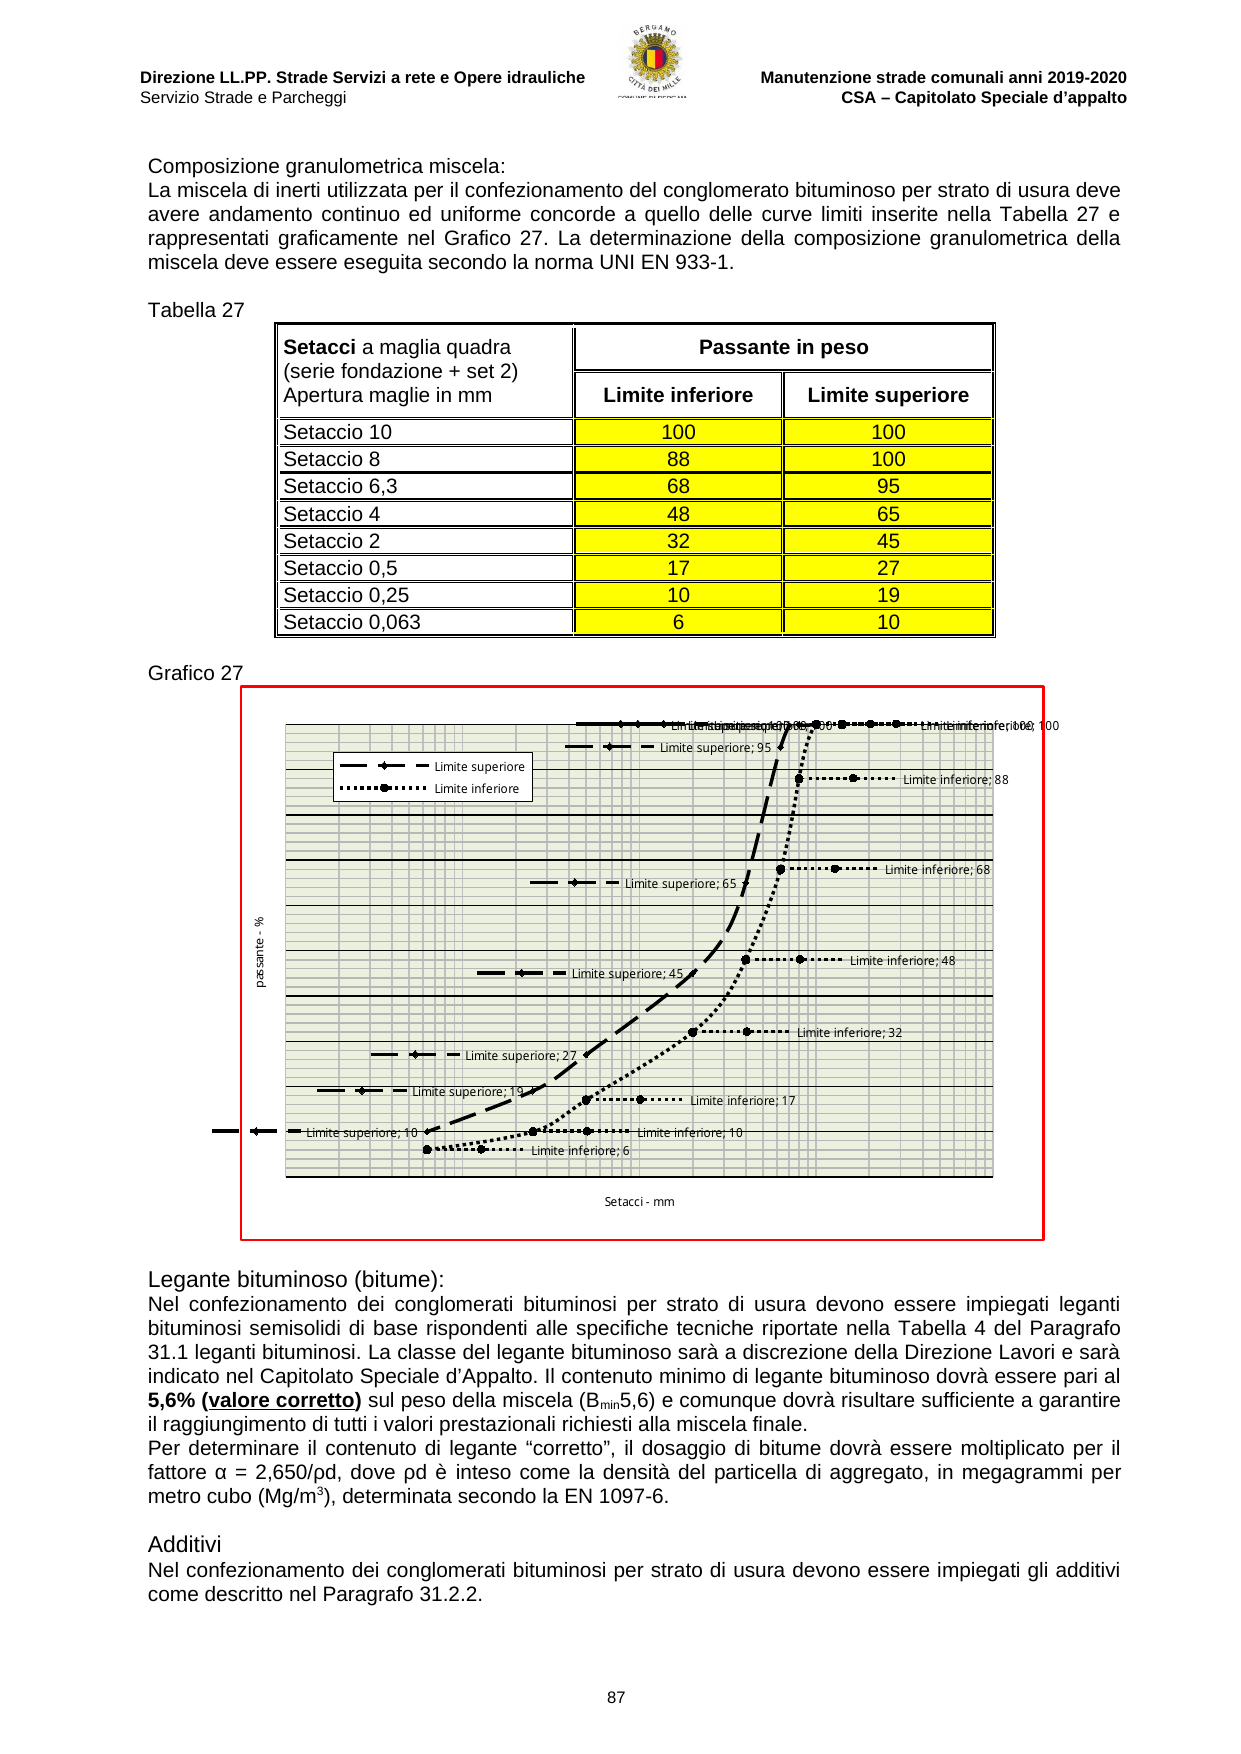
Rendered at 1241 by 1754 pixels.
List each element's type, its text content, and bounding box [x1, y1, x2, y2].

picture [617, 25, 687, 97]
text Tabella 27 [148, 298, 1122, 322]
text Grafico 27 [148, 661, 1122, 685]
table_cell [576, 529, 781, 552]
text Nel confezionamento dei conglomerati bituminosi per strato di usura devono essere impiegati gli additivi come descritto nel Paragrafo 31.2.2. [148, 1558, 1122, 1606]
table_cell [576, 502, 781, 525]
text Nel confezionamento dei conglomerati bituminosi per strato di usura devono essere impiegati leganti bituminosi semisolidi di base rispondenti alle specifiche tecniche riportate nella Tabella 4 del Paragrafo 31.1 leganti bituminosi. La classe del legante bituminoso sarà a discrezione della Direzione Lavori e sarà indicato nel Capitolato Speciale d’Appalto. Il contenuto minimo di legante bituminoso dovrà essere pari al 5,6% (valore corretto) sul peso della miscela (Bmin5,6) e comunque dovrà risultare sufficiente a garantire il raggiungimento di tutti i valori prestazionali richiesti alla miscela finale. [148, 1292, 1122, 1436]
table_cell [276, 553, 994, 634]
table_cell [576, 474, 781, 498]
text Legante bituminoso (bitume): [148, 1266, 1122, 1292]
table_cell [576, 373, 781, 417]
text La miscela di inerti utilizzata per il confezionamento del conglomerato bituminoso per strato di usura deve avere andamento continuo ed uniforme concorde a quello delle curve limiti inserite nella Tabella 27 e rappresentati graficamente nel Grafico 27. La determinazione della composizione granulometrica della miscela deve essere eseguita secondo la norma UNI EN 933-1. [148, 178, 1122, 274]
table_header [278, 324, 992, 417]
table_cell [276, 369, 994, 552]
text Additivi [148, 1531, 1122, 1558]
text Per determinare il contenuto di legante “corretto”, il dosaggio di bitume dovrà essere moltiplicato per il fattore α = 2,650/ρd, dove ρd è inteso come la densità del particella di aggregato, in megagrammi per metro cubo (Mg/m3), determinata secondo la EN 1097-6. [148, 1436, 1122, 1507]
text Composizione granulometrica miscela: [148, 154, 1122, 178]
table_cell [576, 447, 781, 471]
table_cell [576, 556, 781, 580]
